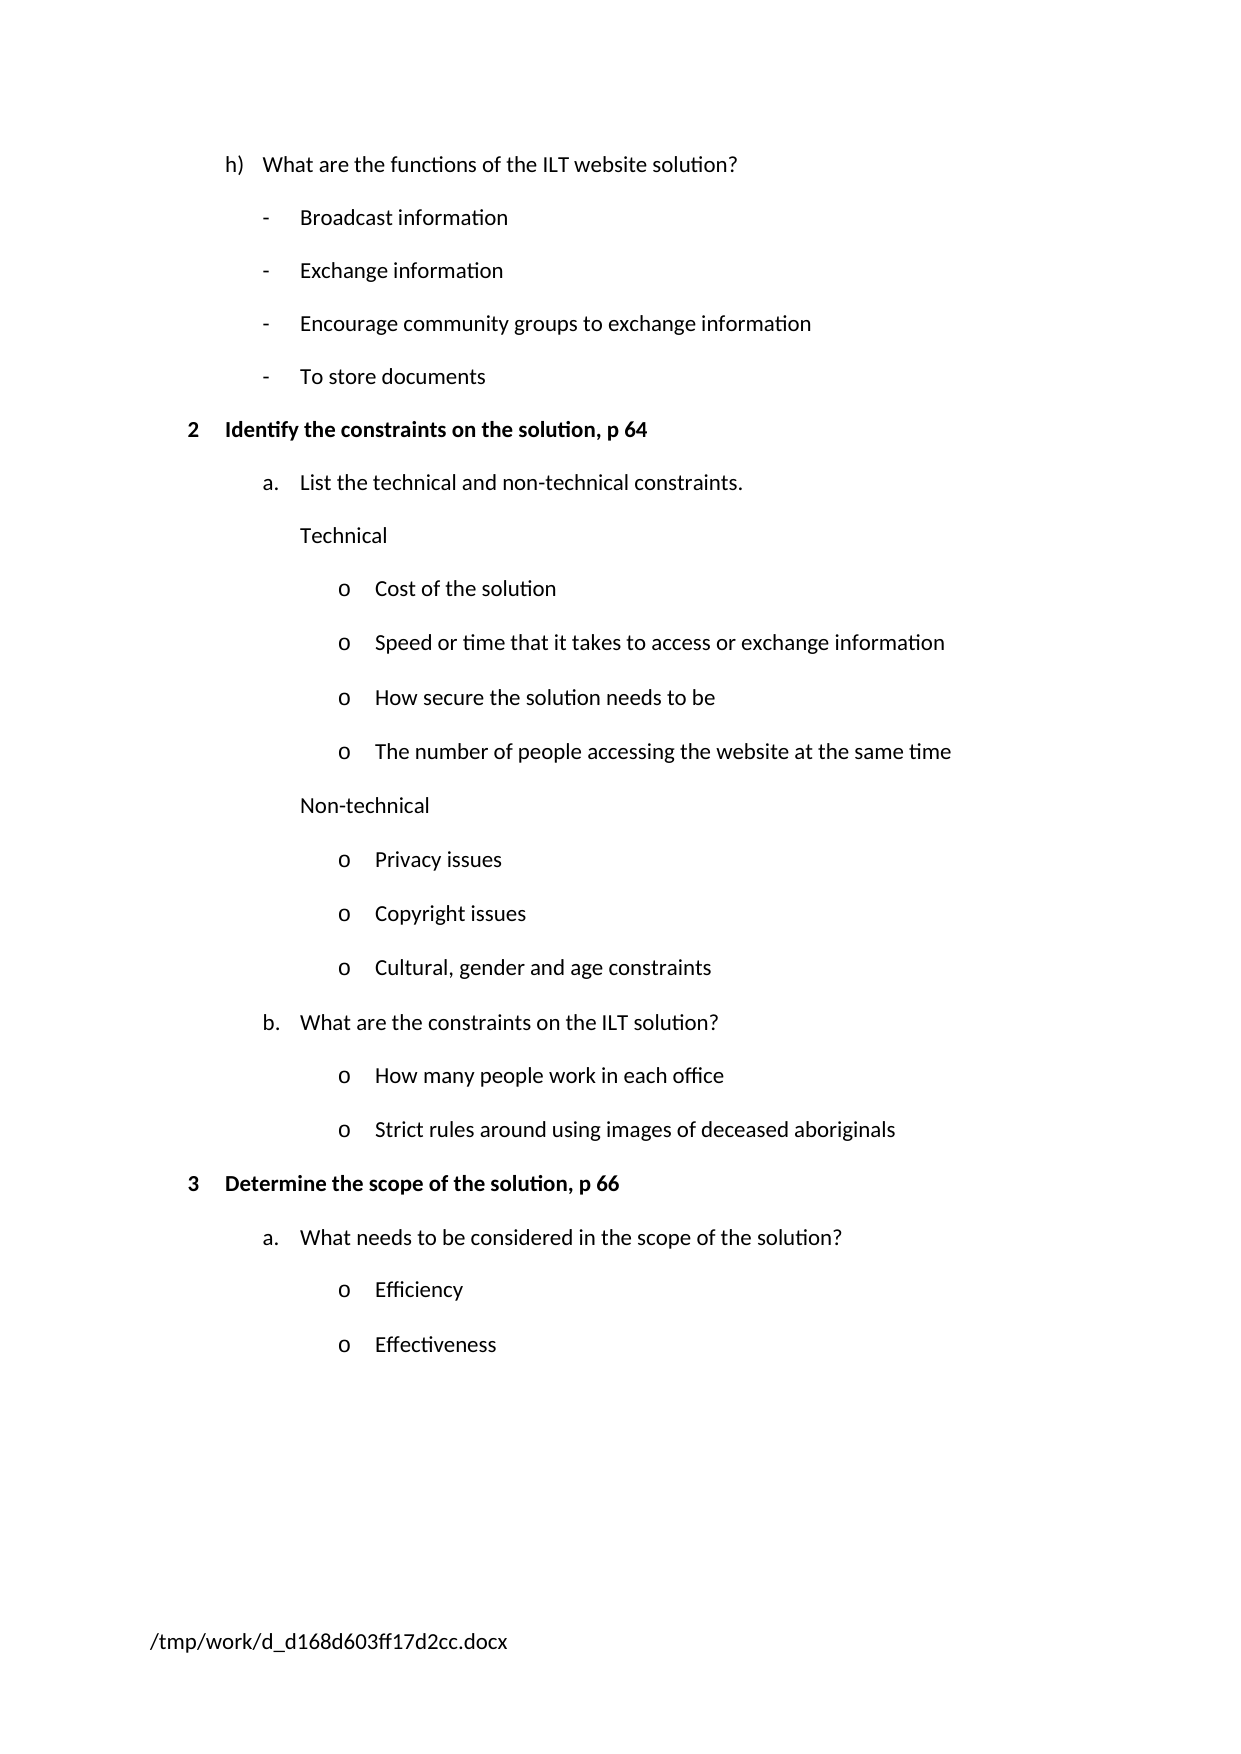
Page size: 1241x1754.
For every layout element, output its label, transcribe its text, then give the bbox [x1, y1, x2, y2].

list Broadcast information [262, 203, 1090, 231]
list Cost of the solution [337, 574, 1090, 603]
list Identify the constraints on the solution, p 64 [187, 415, 1090, 443]
list Copyright issues [337, 899, 1090, 928]
list Encourage community groups to exchange information [262, 309, 1090, 337]
list To store documents [262, 362, 1090, 390]
list Strict rules around using images of deceased aboriginals [337, 1115, 1090, 1144]
list What are the constraints on the ILT solution? [262, 1008, 1090, 1036]
list Exchange information [262, 256, 1090, 284]
list How secure the solution needs to be [337, 683, 1090, 712]
text Non-technical [300, 792, 1090, 820]
list How many people work in each office [337, 1061, 1090, 1090]
list What are the functions of the ILT website solution? [225, 150, 1090, 178]
list List the technical and non-technical constraints. [262, 468, 1090, 496]
list The number of people accessing the website at the same time [337, 737, 1090, 766]
list Speed or time that it takes to access or exchange information [337, 628, 1090, 658]
text Technical [300, 521, 1090, 549]
list Cultural, gender and age constraints [337, 953, 1090, 983]
list Privacy issues [337, 845, 1090, 874]
list Effectiveness [337, 1330, 1090, 1359]
list What needs to be considered in the scope of the solution? [262, 1223, 1090, 1251]
list Efficiency [337, 1276, 1090, 1305]
list Determine the scope of the solution, p 66 [187, 1169, 1090, 1198]
